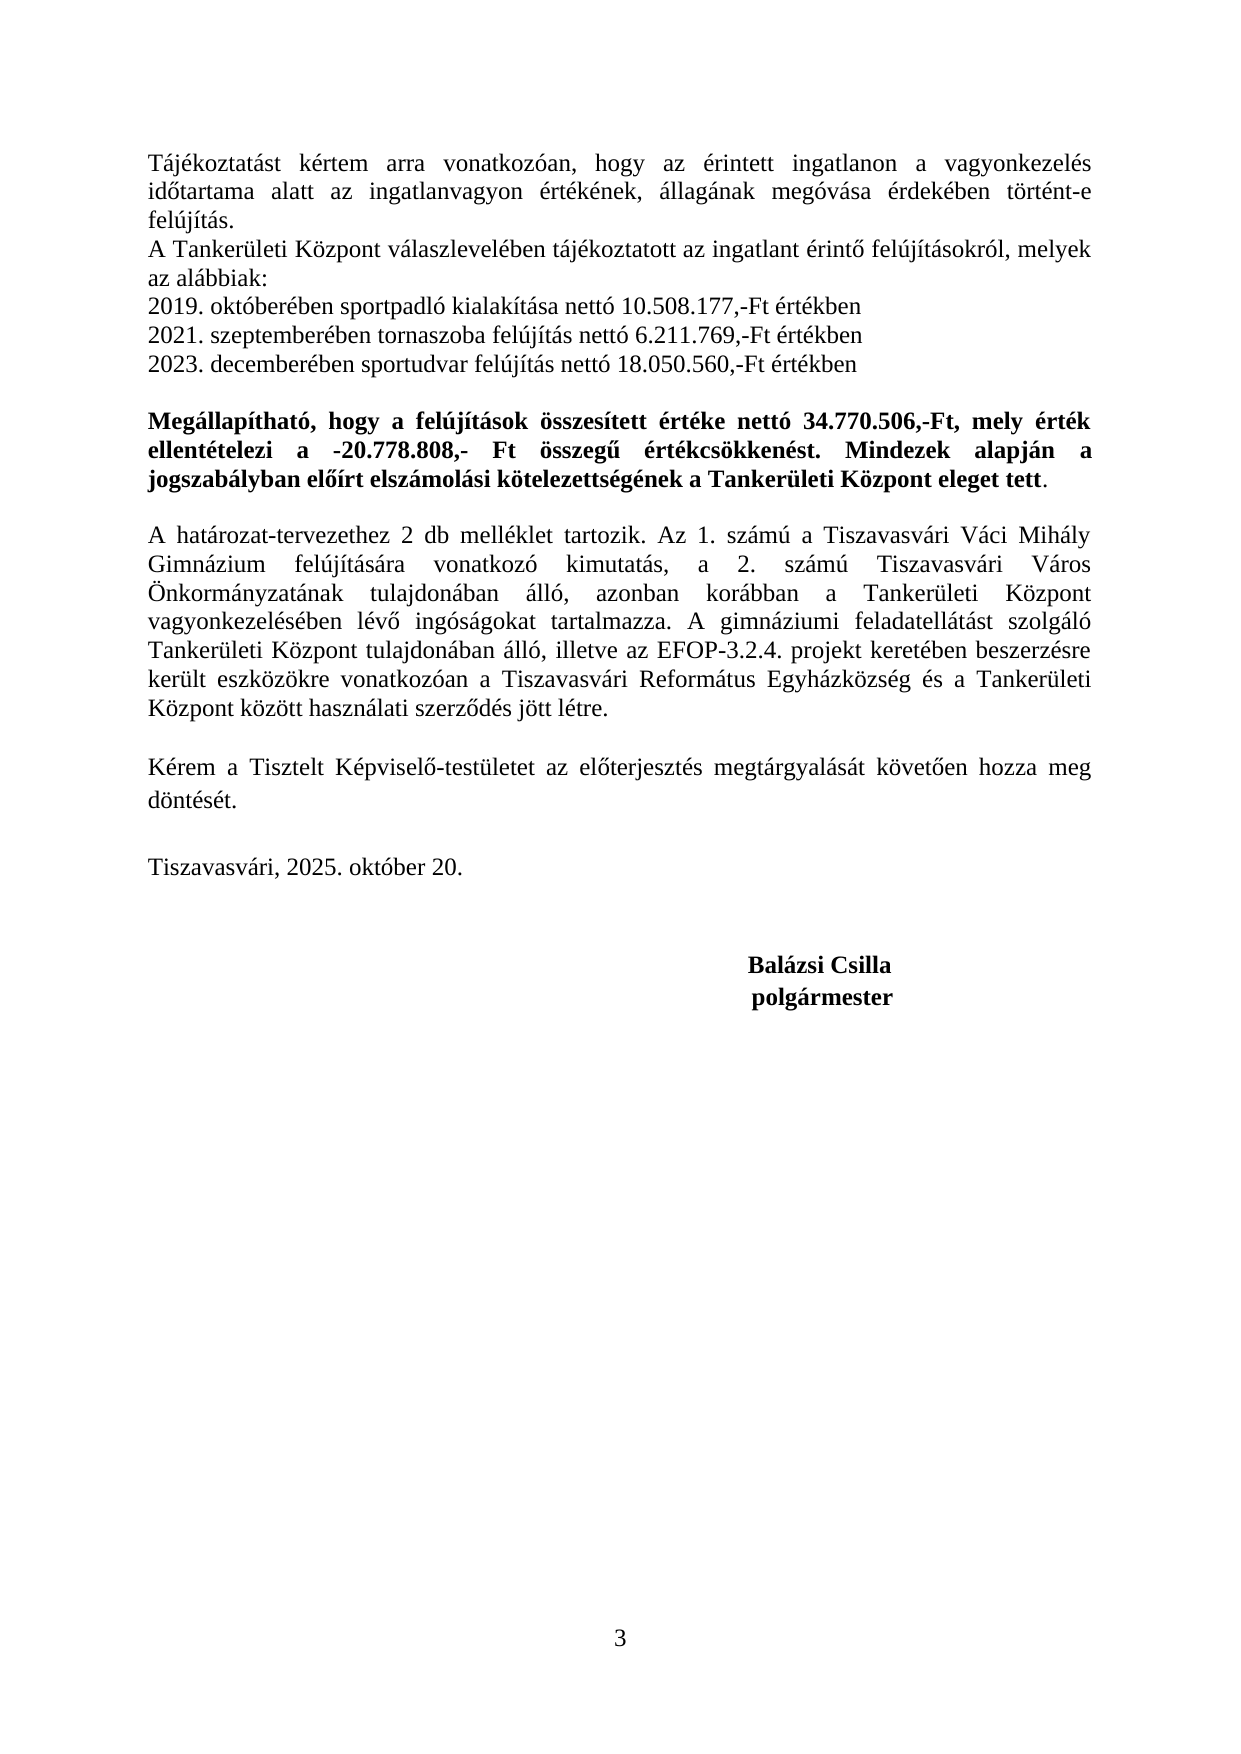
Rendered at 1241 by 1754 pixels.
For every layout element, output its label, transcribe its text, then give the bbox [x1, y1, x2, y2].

text 2023. decemberében sportudvar felújítás nettó 18.050.560,-Ft értékben [148, 349, 1092, 378]
text Tiszavasvári, 2025. október 20. [148, 849, 1093, 882]
text polgármester [590, 980, 1093, 1011]
text 2019. októberében sportpadló kialakítása nettó 10.508.177,-Ft értékben [148, 291, 1092, 320]
text Kérem a Tisztelt Képviselő-testületet az előterjesztés megtárgyalását követően hozza meg döntését. [148, 749, 1093, 816]
text Megállapítható, hogy a felújítások összesített értéke nettó 34.770.506,-Ft, mely érték ellentételezi a -20.778.808,- Ft összegű értékcsökkenést. Mindezek alapján a jogszabályban előírt elszámolási kötelezettségének a Tankerületi Központ eleget tett. [148, 406, 1092, 493]
text Tájékoztatást kértem arra vonatkozóan, hogy az érintett ingatlanon a vagyonkezelés időtartama alatt az ingatlanvagyon értékének, állagának megóvása érdekében történt-e felújítás. [148, 148, 1093, 234]
text Balázsi Csilla [148, 949, 1093, 980]
text 2021. szeptemberében tornaszoba felújítás nettó 6.211.769,-Ft értékben [148, 320, 1092, 349]
text A Tankerületi Központ válaszlevelében tájékoztatott az ingatlant érintő felújításokról, melyek az alábbiak: [148, 234, 1092, 291]
text A határozat-tervezethez 2 db melléklet tartozik. Az 1. számú a Tiszavasvári Váci Mihály Gimnázium felújítására vonatkozó kimutatás, a 2. számú Tiszavasvári Város Önkormányzatának tulajdonában álló, azonban korábban a Tankerületi Központ vagyonkezelésében lévő ingóságokat tartalmazza. A gimnáziumi feladatellátást szolgáló Tankerületi Központ tulajdonában álló, illetve az EFOP-3.2.4. projekt keretében beszerzésre került eszközökre vonatkozóan a Tiszavasvári Református Egyházközség és a Tankerületi Központ között használati szerződés jött létre. [148, 520, 1092, 721]
